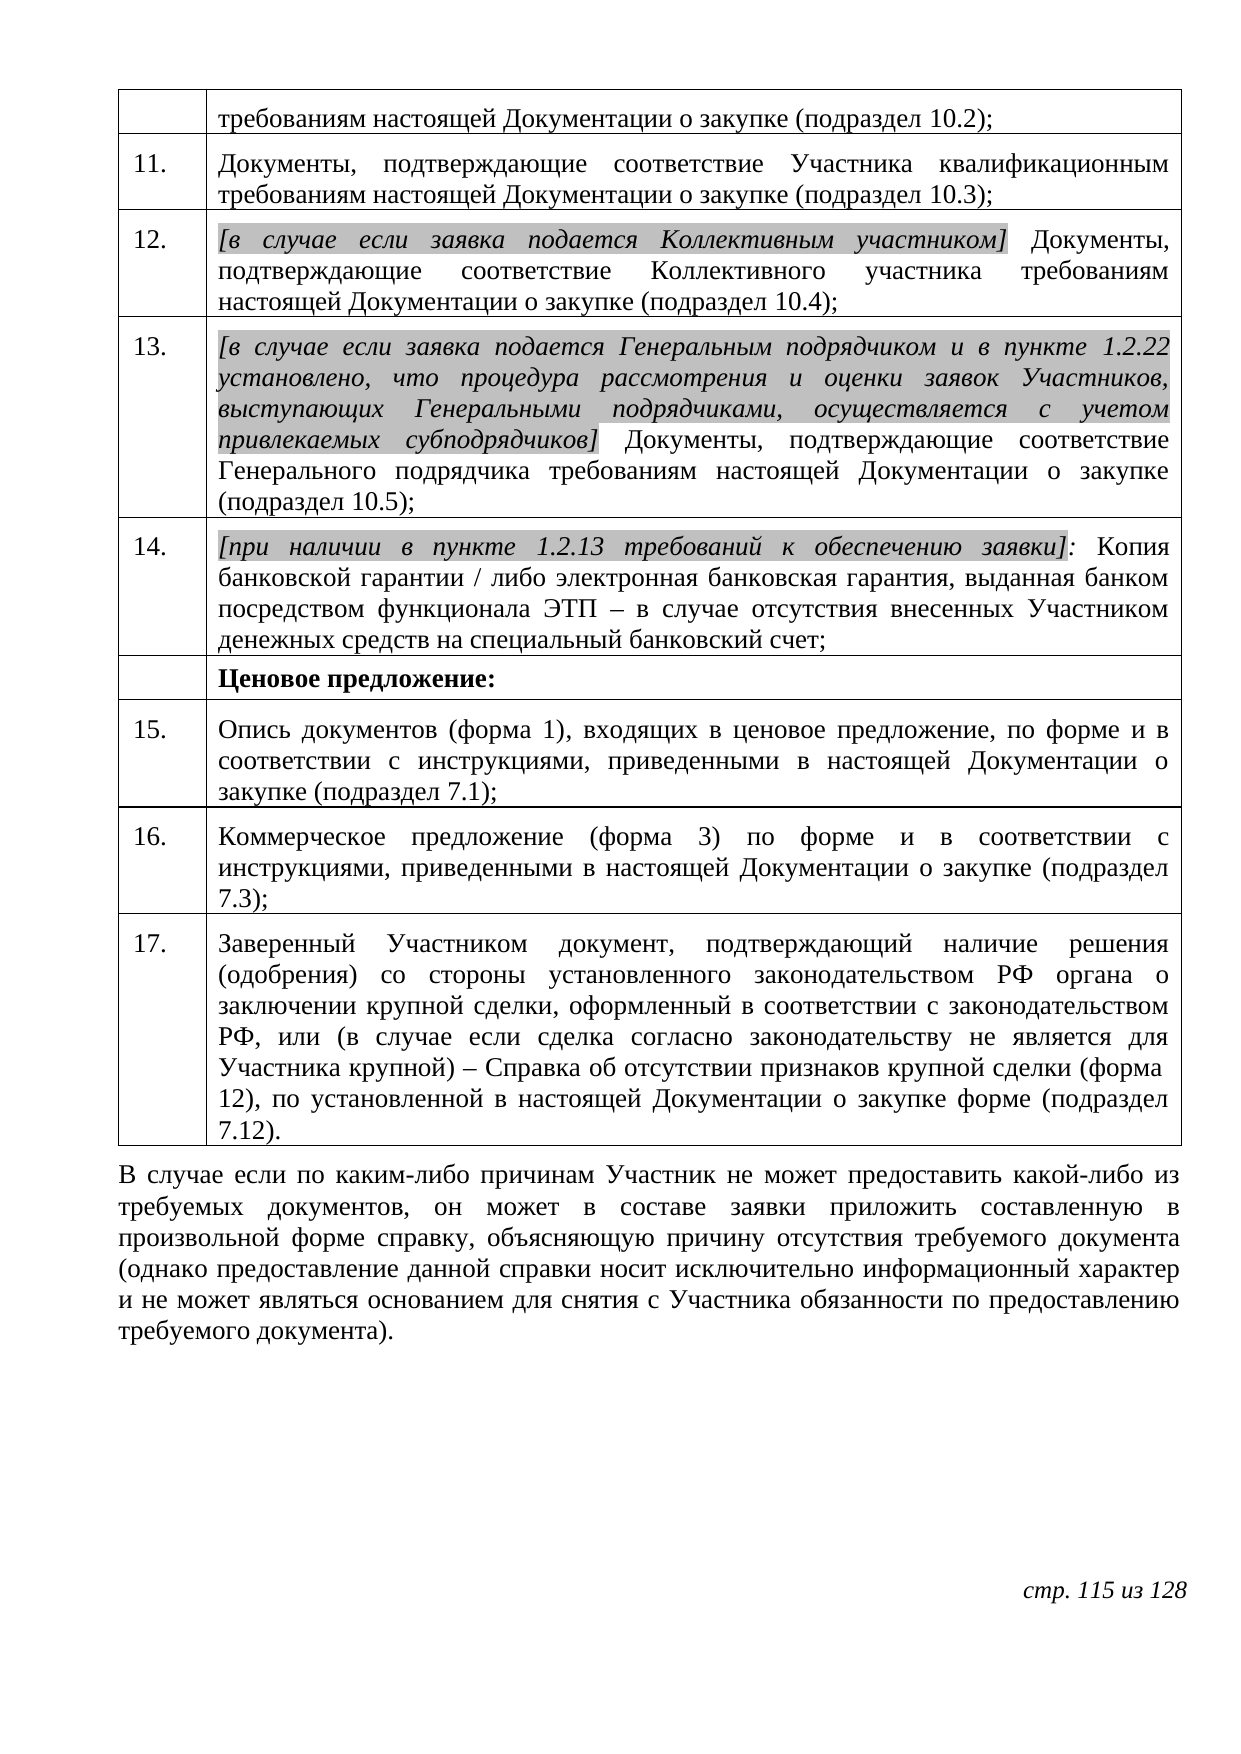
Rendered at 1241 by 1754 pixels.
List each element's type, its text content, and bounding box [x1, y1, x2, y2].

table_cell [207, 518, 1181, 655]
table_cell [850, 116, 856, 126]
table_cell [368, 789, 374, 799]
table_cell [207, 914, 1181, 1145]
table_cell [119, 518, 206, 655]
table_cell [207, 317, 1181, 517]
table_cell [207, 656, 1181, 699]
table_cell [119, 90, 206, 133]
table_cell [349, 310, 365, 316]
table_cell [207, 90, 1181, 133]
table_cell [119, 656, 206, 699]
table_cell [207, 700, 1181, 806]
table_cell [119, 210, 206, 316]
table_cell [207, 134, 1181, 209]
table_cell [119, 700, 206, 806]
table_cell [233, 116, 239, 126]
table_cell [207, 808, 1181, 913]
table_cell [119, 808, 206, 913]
list В случае если по каким-либо причинам Участник не может предоставить какой-либо из требуемых документов, он может в составе заявки приложить составленную в произвольной форме справку, объясняющую причину отсутствия требуемого документа (однако предоставление данной справки носит исключительно информационный характер и не может являться основанием для снятия с Участника обязанности по предоставлению требуемого документа). [118, 1158, 1181, 1345]
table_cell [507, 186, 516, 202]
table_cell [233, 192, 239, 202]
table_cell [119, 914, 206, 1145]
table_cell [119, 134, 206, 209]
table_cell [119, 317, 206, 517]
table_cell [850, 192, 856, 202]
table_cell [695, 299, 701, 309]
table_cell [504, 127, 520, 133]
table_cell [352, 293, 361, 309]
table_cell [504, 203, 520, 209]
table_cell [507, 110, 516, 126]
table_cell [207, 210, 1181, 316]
